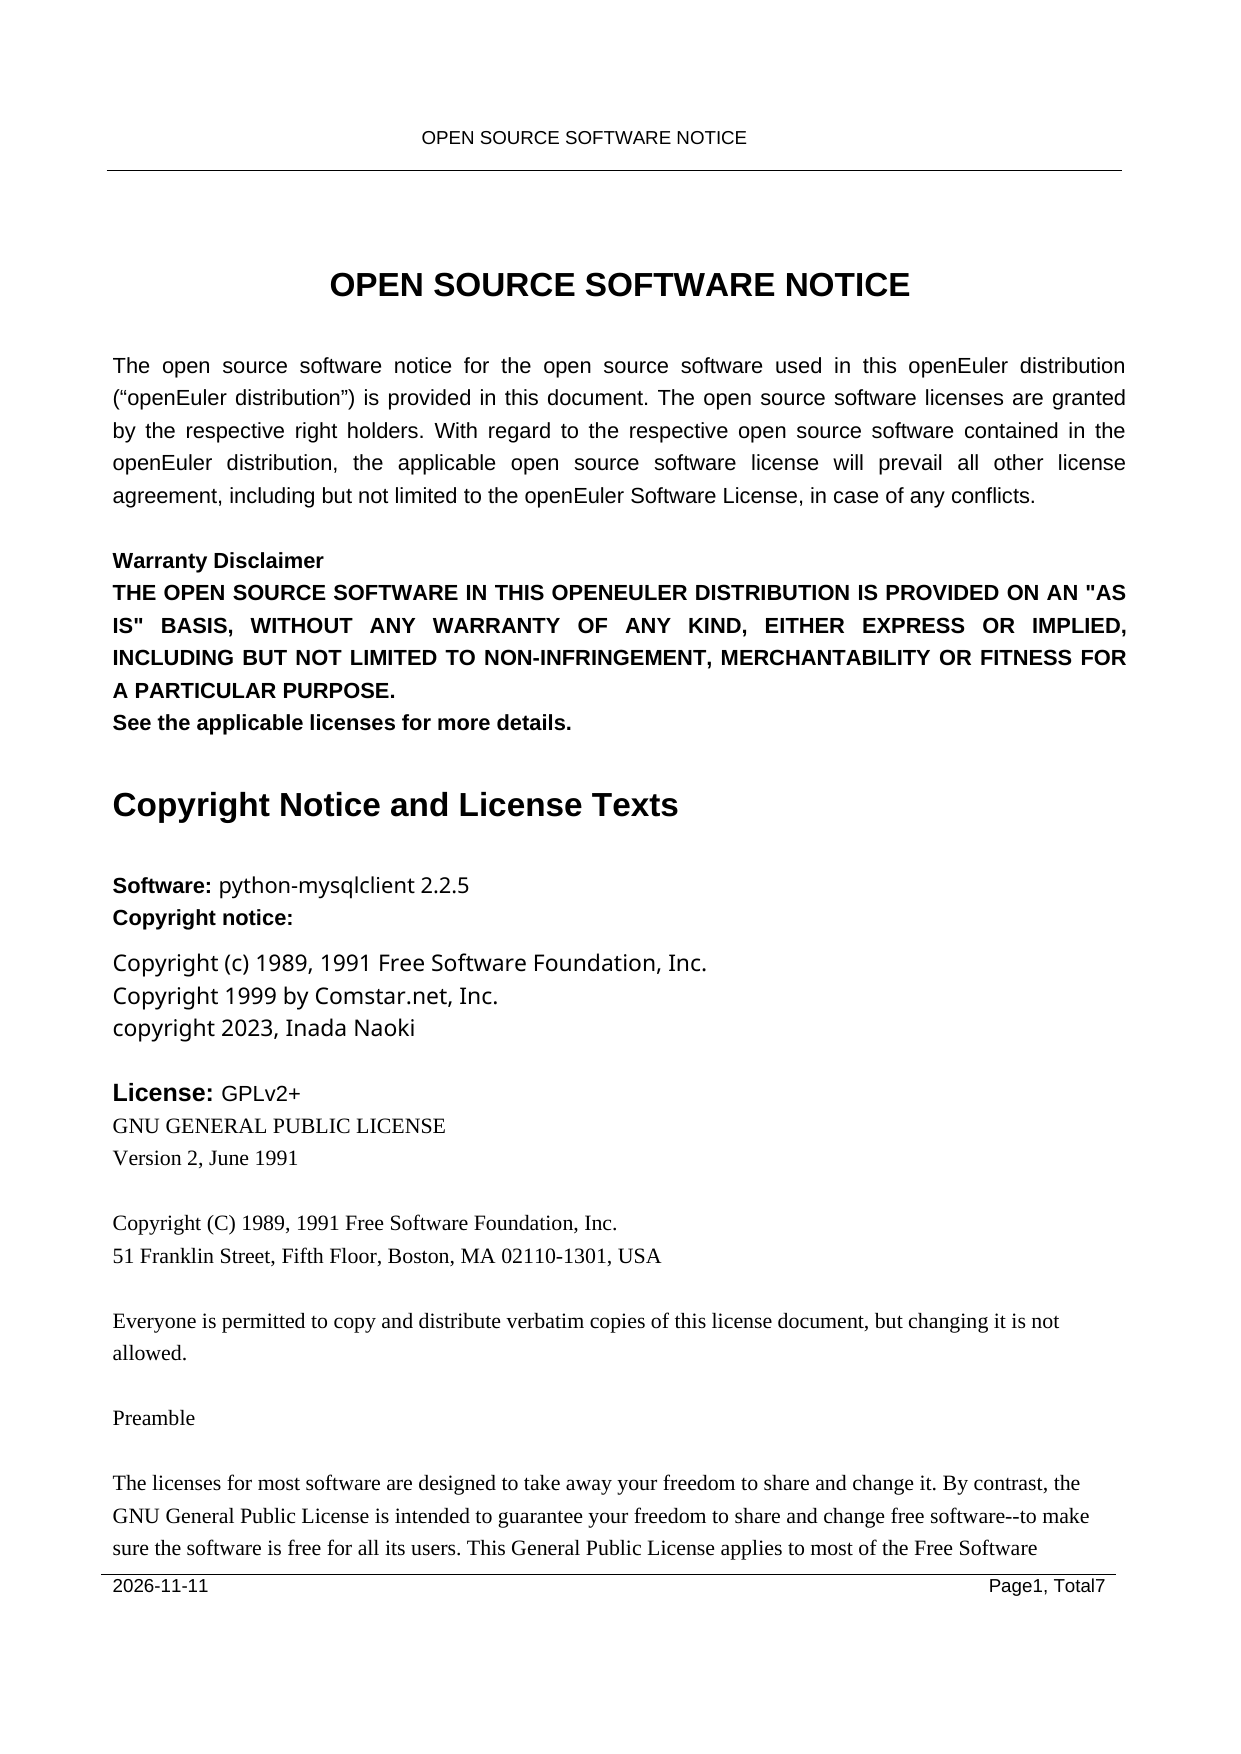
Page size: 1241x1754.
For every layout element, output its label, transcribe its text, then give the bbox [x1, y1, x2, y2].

text Warranty Disclaimer [112, 544, 1128, 576]
text OPEN SOURCE SOFTWARE NOTICE [112, 251, 1128, 316]
text The open source software notice for the open source software used in this openEuler distribution (“openEuler distribution”) is provided in this document. The open source software licenses are granted by the respective right holders. With regard to the respective open source software contained in the openEuler distribution, the applicable open source software license will prevail all other license agreement, including but not limited to the openEuler Software License, in case of any conflicts. [112, 349, 1128, 511]
text Copyright notice: [112, 901, 1128, 934]
text Copyright (c) 1989, 1991 Free Software Foundation, Inc. Copyright 1999 by Comstar.net, Inc. copyright 2023, Inada Naoki [112, 947, 1128, 1077]
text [112, 1109, 1128, 1564]
text THE OPEN SOURCE SOFTWARE IN THIS OPENEULER DISTRIBUTION IS PROVIDED ON AN "AS IS" BASIS, WITHOUT ANY WARRANTY OF ANY KIND, EITHER EXPRESS OR IMPLIED, INCLUDING BUT NOT LIMITED TO NON-INFRINGEMENT, MERCHANTABILITY OR FITNESS FOR A PARTICULAR PURPOSE. See the applicable licenses for more details. [112, 576, 1128, 739]
text Copyright Notice and License Texts [112, 771, 1128, 836]
title Software: python-mysqlclient 2.2.5 [112, 869, 1128, 901]
text License: GPLv2+ [112, 1077, 1128, 1109]
